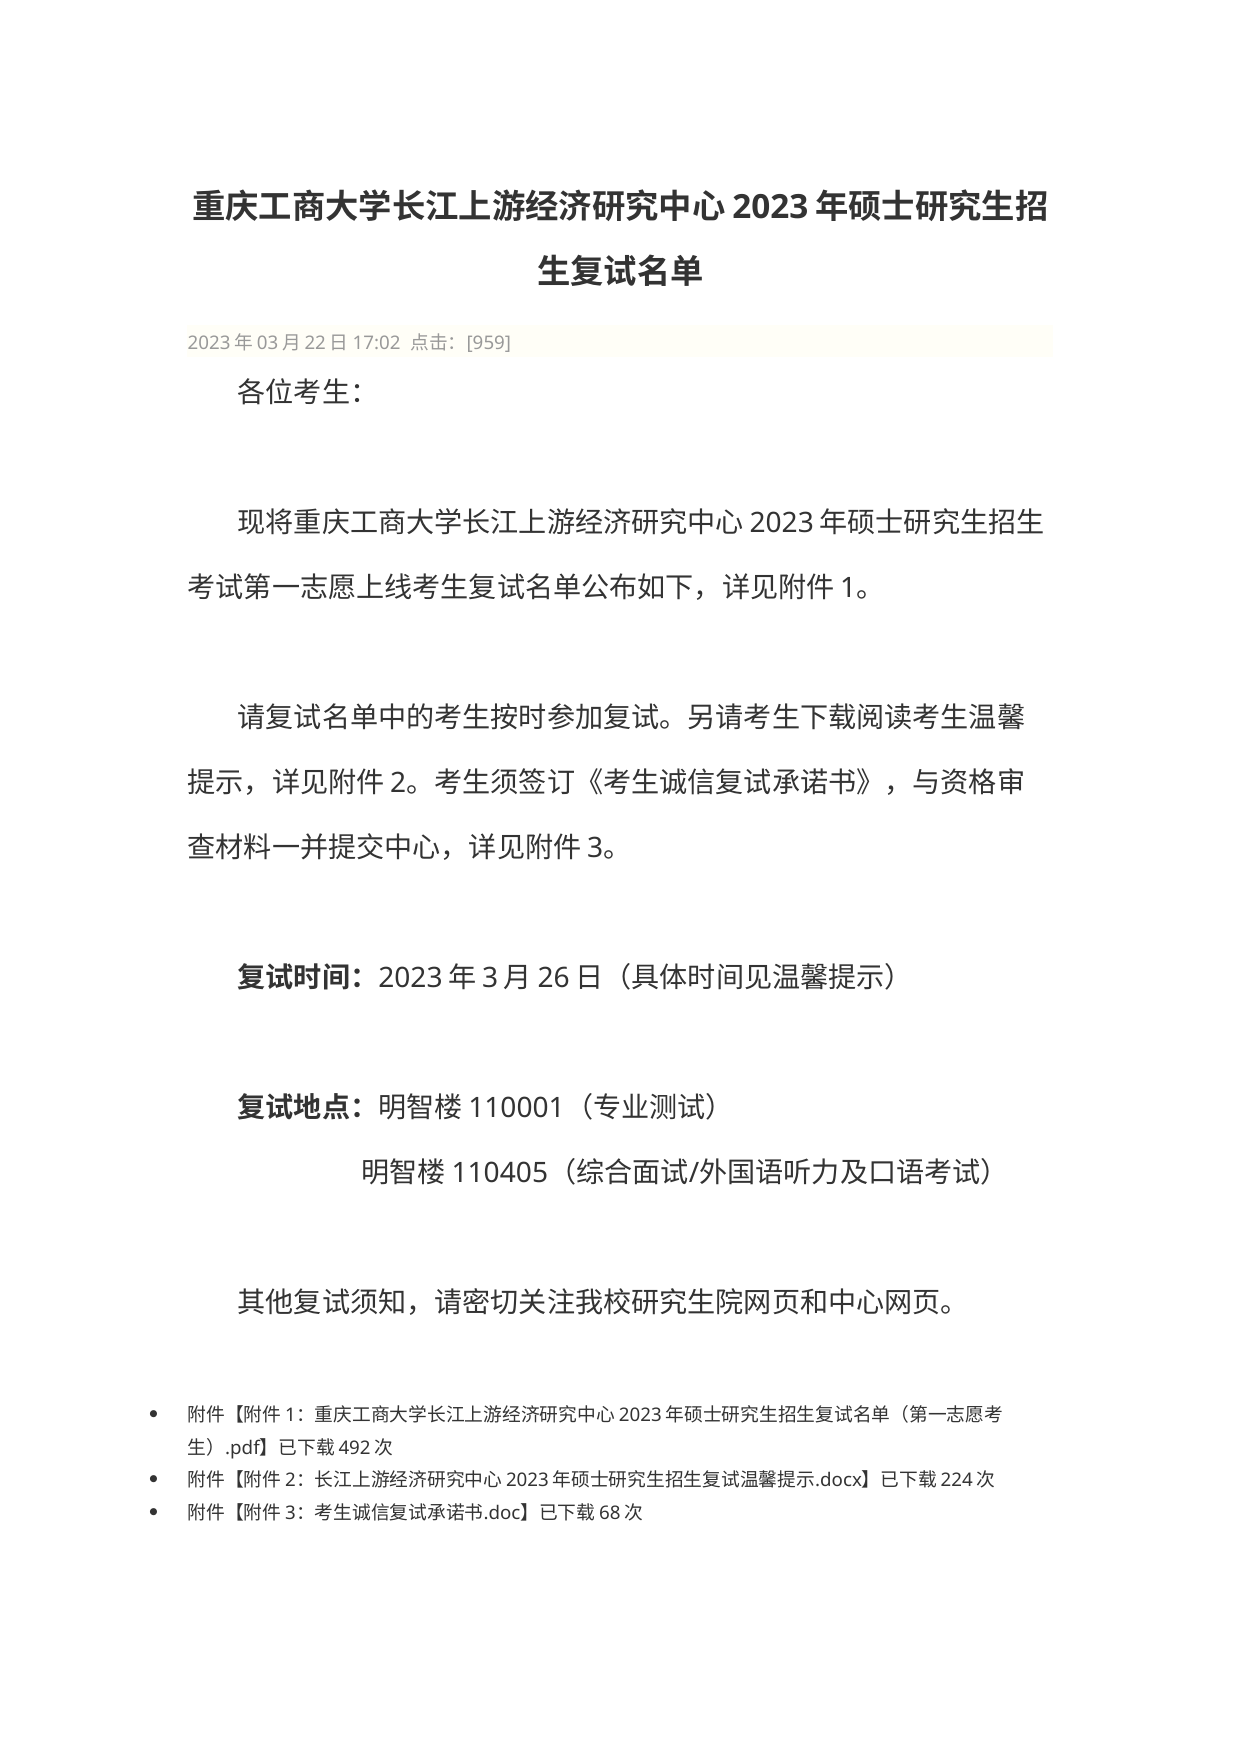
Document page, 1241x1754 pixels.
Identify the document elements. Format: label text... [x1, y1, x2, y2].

text 明智楼110405（综合面试/外国语听力及口语考试） [187, 1137, 1053, 1202]
text 其他复试须知，请密切关注我校研究生院网页和中心网页。 [187, 1267, 1053, 1332]
text 复试时间：2023年3月26日（具体时间见温馨提示） [187, 942, 1053, 1007]
list 附件【附件2：长江上游经济研究中心2023年硕士研究生招生复试温馨提示.docx】已下载224次 [150, 1462, 1053, 1495]
list 附件【附件1：重庆工商大学长江上游经济研究中心 2023年硕士研究生招生复试名单（第一志愿考生）.pdf】已下载492次 [150, 1397, 1053, 1462]
list 附件【附件3：考生诚信复试承诺书.doc】已下载68次 [150, 1495, 1053, 1527]
text 2023年03月22日 17:02 点击：[959] [187, 325, 1053, 357]
text 各位考生： [187, 357, 1053, 422]
text 现将重庆工商大学长江上游经济研究中心2023年硕士研究生招生考试第一志愿上线考生复试名单公布如下，详见附件1。 [187, 487, 1053, 617]
text 重庆工商大学长江上游经济研究中心2023年硕士研究生招生复试名单 [187, 171, 1053, 301]
text 请复试名单中的考生按时参加复试。另请考生下载阅读考生温馨提示，详见附件2。考生须签订《考生诚信复试承诺书》，与资格审查材料一并提交中心，详见附件3。 [187, 682, 1053, 877]
text 复试地点：明智楼110001（专业测试） [187, 1072, 1053, 1137]
